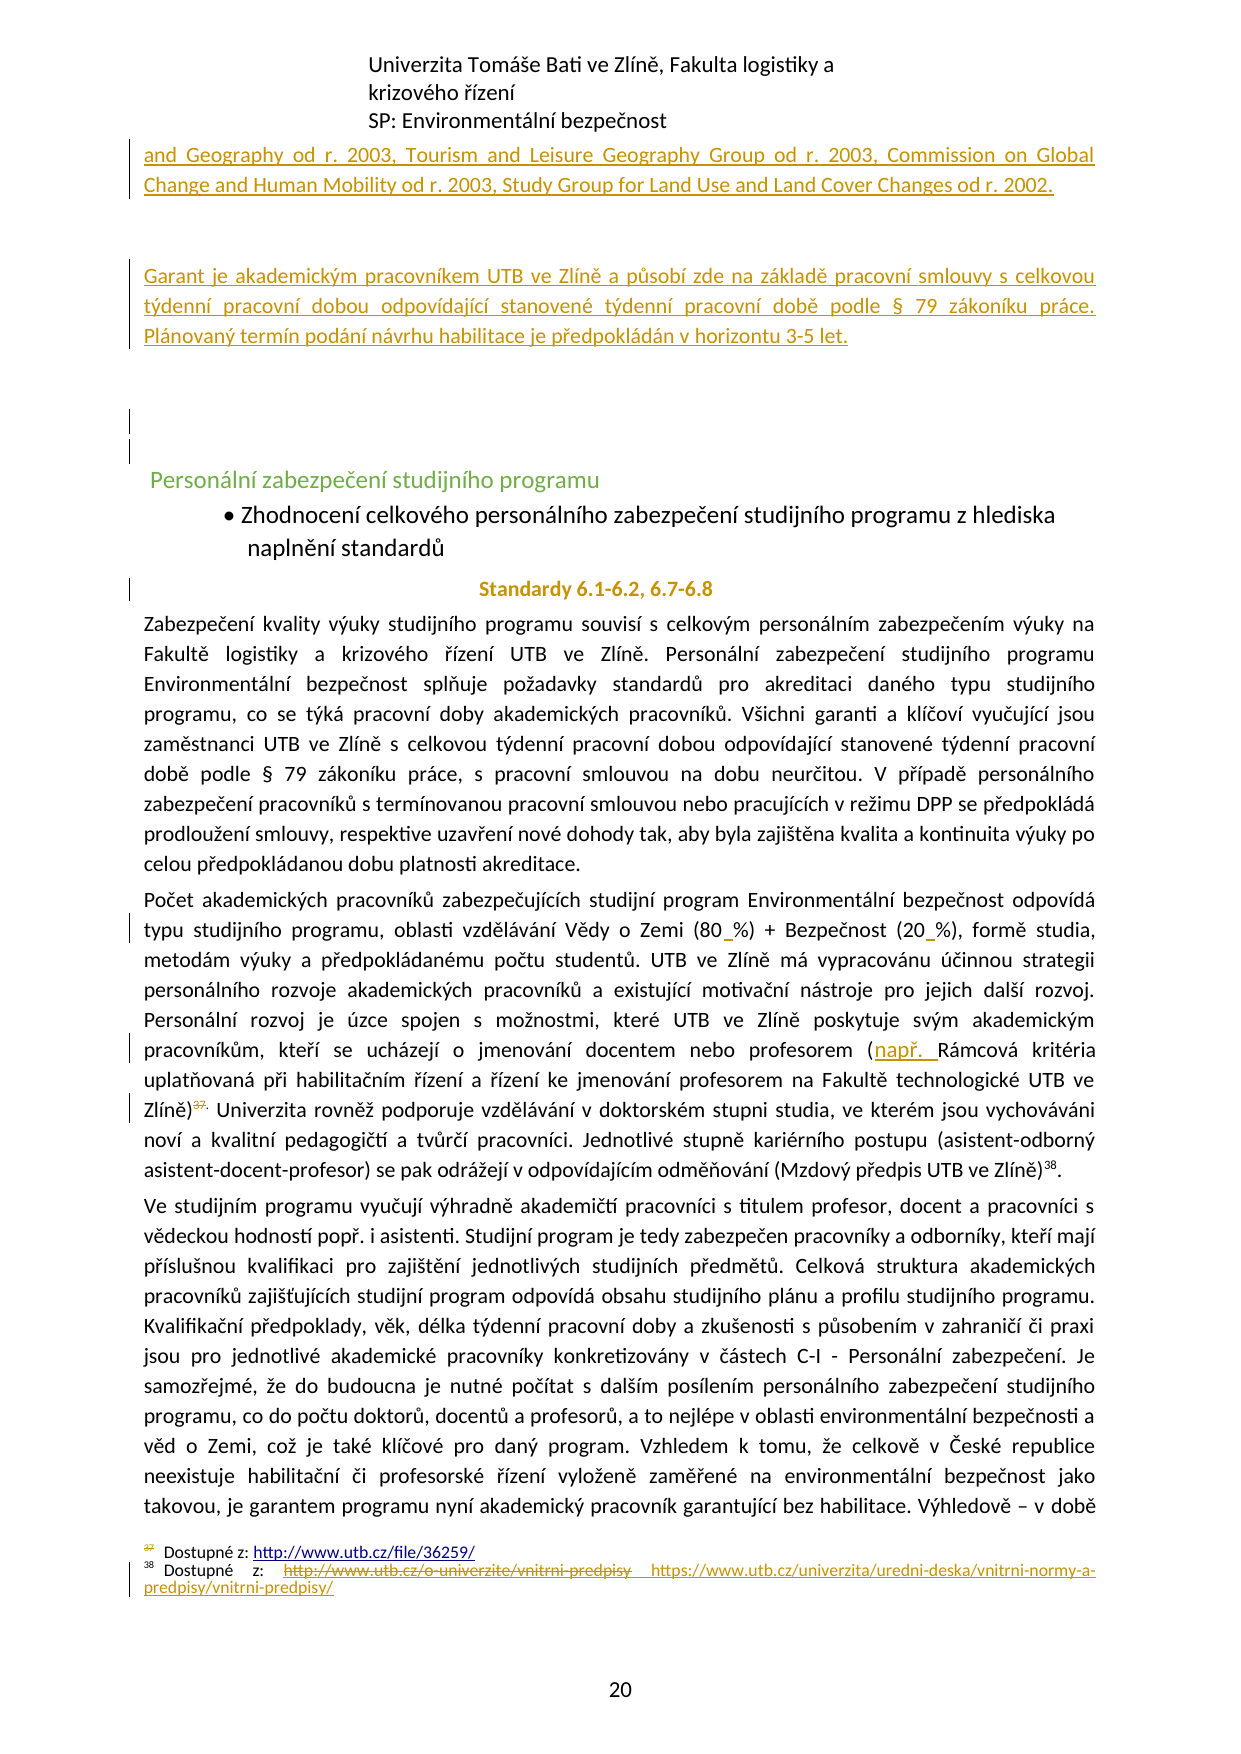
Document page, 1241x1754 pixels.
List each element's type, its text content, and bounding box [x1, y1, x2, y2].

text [143, 1189, 1096, 1519]
text • Zhodnocení celkového personálního zabezpečení studijního programu z hlediska naplnění standardů [223, 497, 1096, 563]
text Počet akademických pracovníků zabezpečujících studijní program Environmentální bezpečnost odpovídá typu studijního programu, oblasti vzdělávání Vědy o Zemi (80%) + Bezpečnost (20%), formě studia, metodám výuky a předpokládanému počtu studentů. UTB ve Zlíně má vypracovánu účinnou strategii personálního rozvoje akademických pracovníků a existující motivační nástroje pro jejich další rozvoj. Personální rozvoj je úzce spojen s možnostmi, které UTB ve Zlíně poskytuje svým akademickým pracovníkům, kteří se ucházejí o jmenování docentem nebo profesorem (Rámcová kritéria uplatňovaná při habilitačním řízení a řízení ke jmenování profesorem na Fakultě technologické UTB ve Zlíně). Univerzita rovněž podporuje vzdělávání v doktorském stupni studia, ve kterém jsou vychováváni noví a kvalitní pedagogičtí a tvůrčí pracovníci. Jednotlivé stupně kariérního postupu (asistent-odborný asistent-docent-profesor) se pak odrážejí v odpovídajícím odměňování (Mzdový předpis UTB ve Zlíně). [143, 883, 1096, 1183]
text Personální zabezpečení studijního programu [150, 468, 1096, 493]
text Zabezpečení kvality výuky studijního programu souvisí s celkovým personálním zabezpečením výuky na Fakultě logistiky a krizového řízení UTB ve Zlíně. Personální zabezpečení studijního programu Environmentální bezpečnost splňuje požadavky standardů pro akreditaci daného typu studijního programu, co se týká pracovní doby akademických pracovníků. Všichni garanti a klíčoví vyučující jsou zaměstnanci UTB ve Zlíně s celkovou týdenní pracovní dobou odpovídající stanovené týdenní pracovní době podle § 79 zákoníku práce, s pracovní smlouvou na dobu neurčitou. V případě personálního zabezpečení pracovníků s termínovanou pracovní smlouvou nebo pracujících v režimu DPP se předpokládá prodloužení smlouvy, respektive uzavření nové dohody tak, aby byla zajištěna kvalita a kontinuita výuky po celou předpokládanou dobu platnosti akreditace. [143, 607, 1096, 877]
text Standardy 6.1-6.2, 6.7-6.8 [479, 578, 1096, 601]
